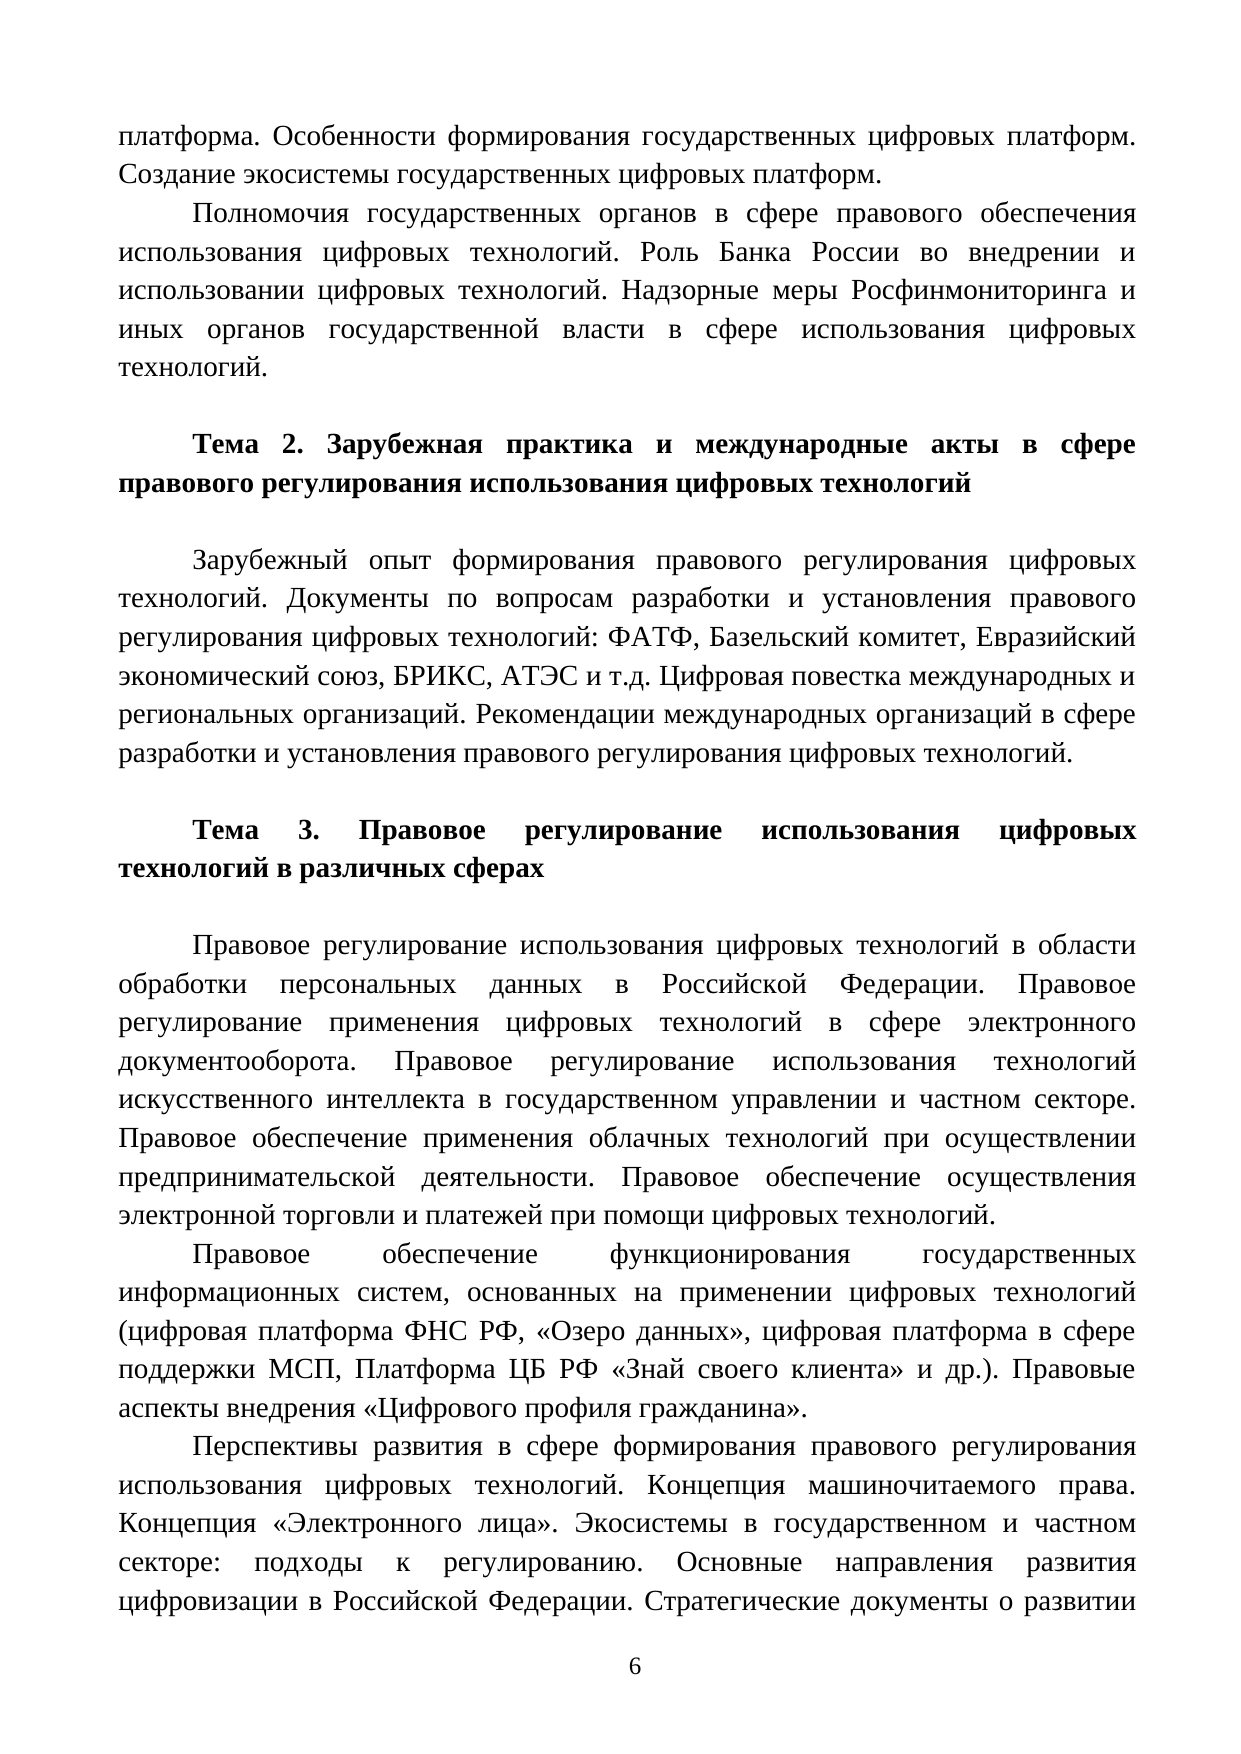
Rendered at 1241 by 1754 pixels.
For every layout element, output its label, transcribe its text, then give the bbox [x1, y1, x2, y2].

text Зарубежный опыт формирования правового регулирования цифровых технологий. Документы по вопросам разработки и установления правового регулирования цифровых технологий: ФАТФ, Базельский комитет, Евразийский экономический союз, БРИКС, АТЭС и т.д. Цифровая повестка международных и региональных организаций. Рекомендации международных организаций в сфере разработки и установления правового регулирования цифровых технологий. [118, 542, 1137, 768]
text Полномочия государственных органов в сфере правового обеспечения использования цифровых технологий. Роль Банка России во внедрении и использовании цифровых технологий. Надзорные меры Росфинмониторинга и иных органов государственной власти в сфере использования цифровых технологий. [118, 195, 1137, 383]
text Правовое обеспечение функционирования государственных информационных систем, основанных на применении цифровых технологий (цифровая платформа ФНС РФ, «Озеро данных», цифровая платформа в сфере поддержки МСП, Платформа ЦБ РФ «Знай своего клиента» и др.). Правовые аспекты внедрения «Цифрового профиля гражданина». [118, 1236, 1137, 1423]
text Правовое регулирование использования цифровых технологий в области обработки персональных данных в Российской Федерации. Правовое регулирование применения цифровых технологий в сфере электронного документооборота. Правовое регулирование использования технологий искусственного интеллекта в государственном управлении и частном секторе. Правовое обеспечение применения облачных технологий при осуществлении предпринимательской деятельности. Правовое обеспечение осуществления электронной торговли и платежей при помощи цифровых технологий. [118, 927, 1137, 1231]
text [118, 118, 1137, 190]
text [118, 1428, 1137, 1616]
text Тема 3. Правовое регулирование использования цифровых технологий в различных сферах [118, 812, 1137, 884]
text Тема 2. Зарубежная практика и международные акты в сфере правового регулирования использования цифровых технологий [118, 426, 1137, 498]
